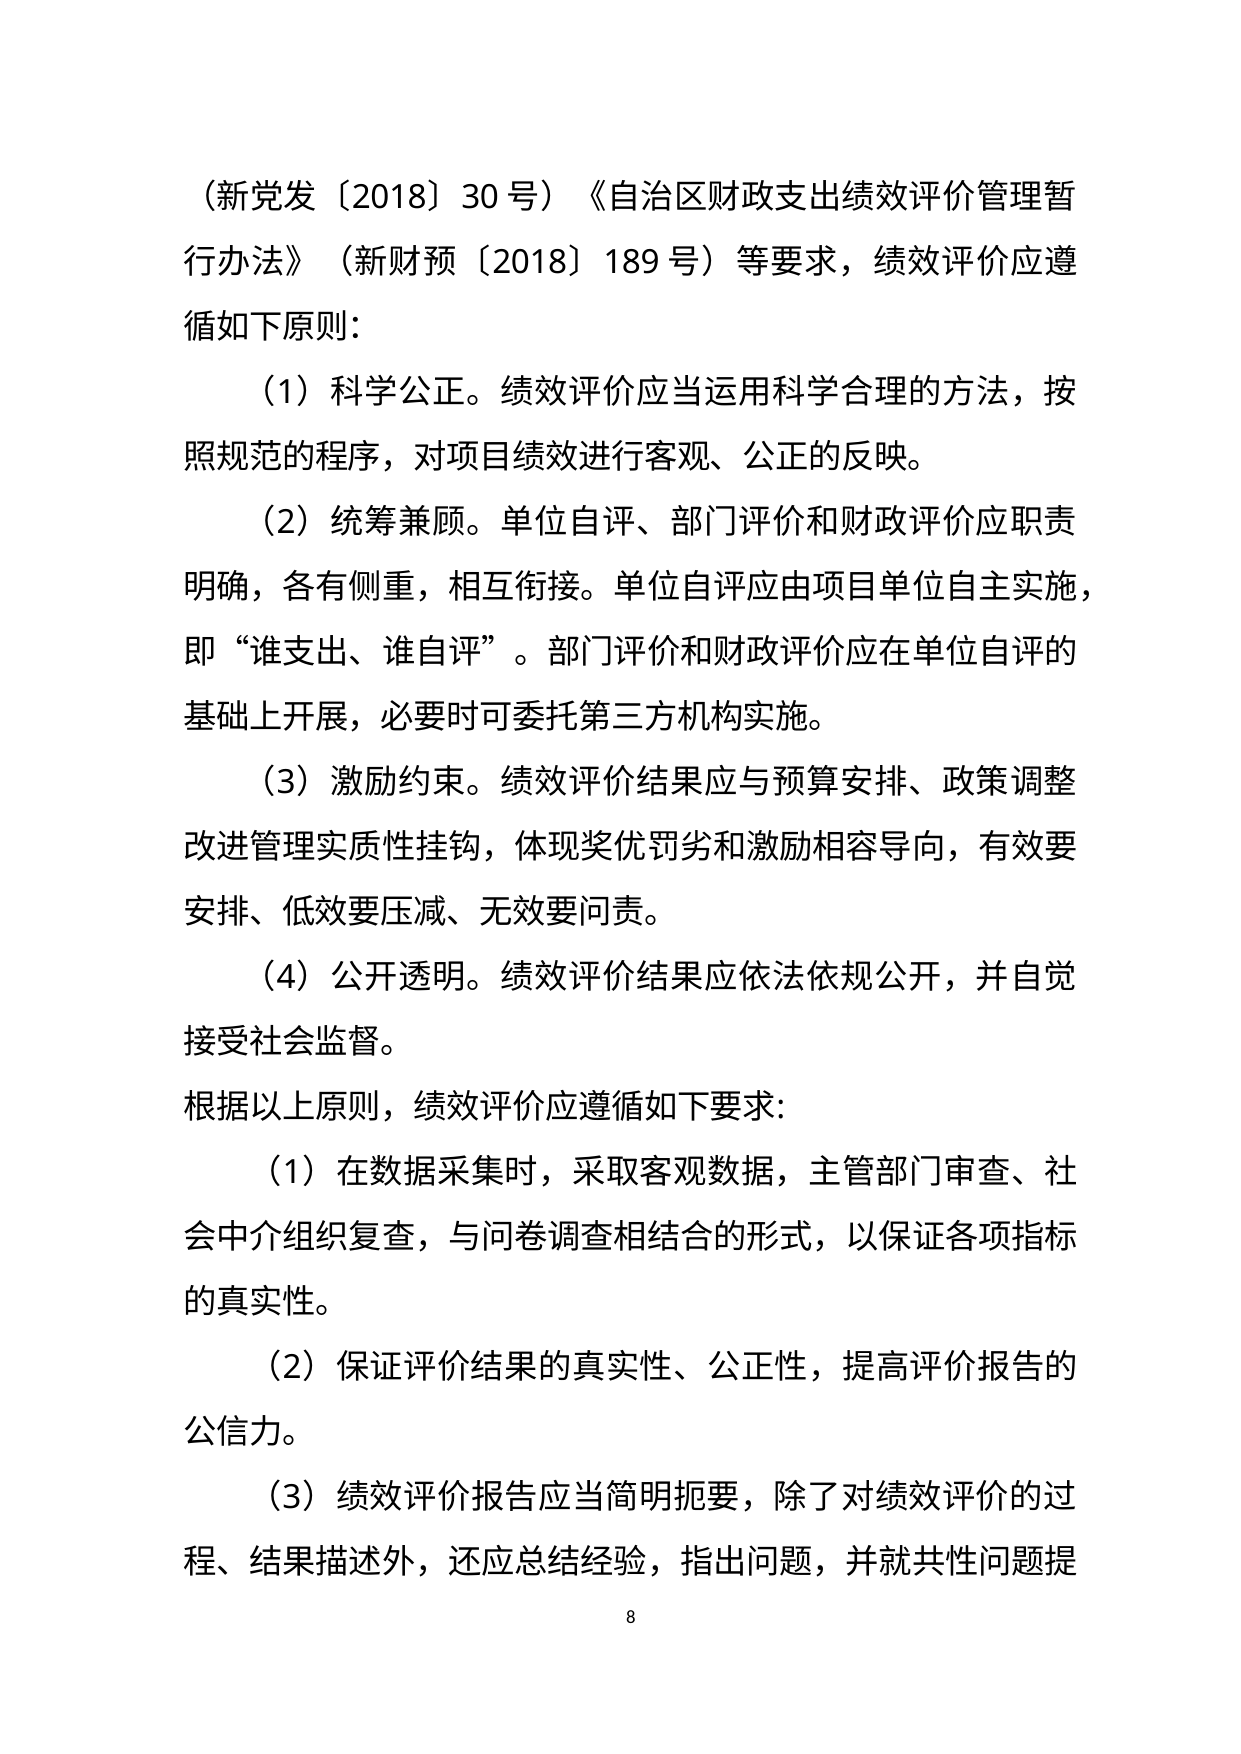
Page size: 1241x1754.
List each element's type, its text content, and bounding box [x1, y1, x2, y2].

text （2）统筹兼顾。单位自评、部门评价和财政评价应职责明确，各有侧重，相互衔接。单位自评应由项目单位自主实施，即“谁支出、谁自评”。部门评价和财政评价应在单位自评的基础上开展，必要时可委托第三方机构实施。 [183, 487, 1078, 747]
text （3）激励约束。绩效评价结果应与预算安排、政策调整、改进管理实质性挂钩，体现奖优罚劣和激励相容导向，有效要安排、低效要压减、无效要问责。 [183, 747, 1078, 942]
text 根据以上原则，绩效评价应遵循如下要求: [183, 1072, 1078, 1137]
text （1）在数据采集时，采取客观数据，主管部门审查、社会中介组织复查，与问卷调查相结合的形式，以保证各项指标的真实性。 [183, 1137, 1078, 1332]
text （1）科学公正。绩效评价应当运用科学合理的方法，按照规范的程序，对项目绩效进行客观、公正的反映。 [183, 357, 1078, 487]
text （4）公开透明。绩效评价结果应依法依规公开，并自觉接受社会监督。 [183, 942, 1078, 1072]
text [183, 1462, 1078, 1592]
text （2）保证评价结果的真实性、公正性，提高评价报告的公信力。 [183, 1332, 1078, 1462]
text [183, 162, 1078, 357]
